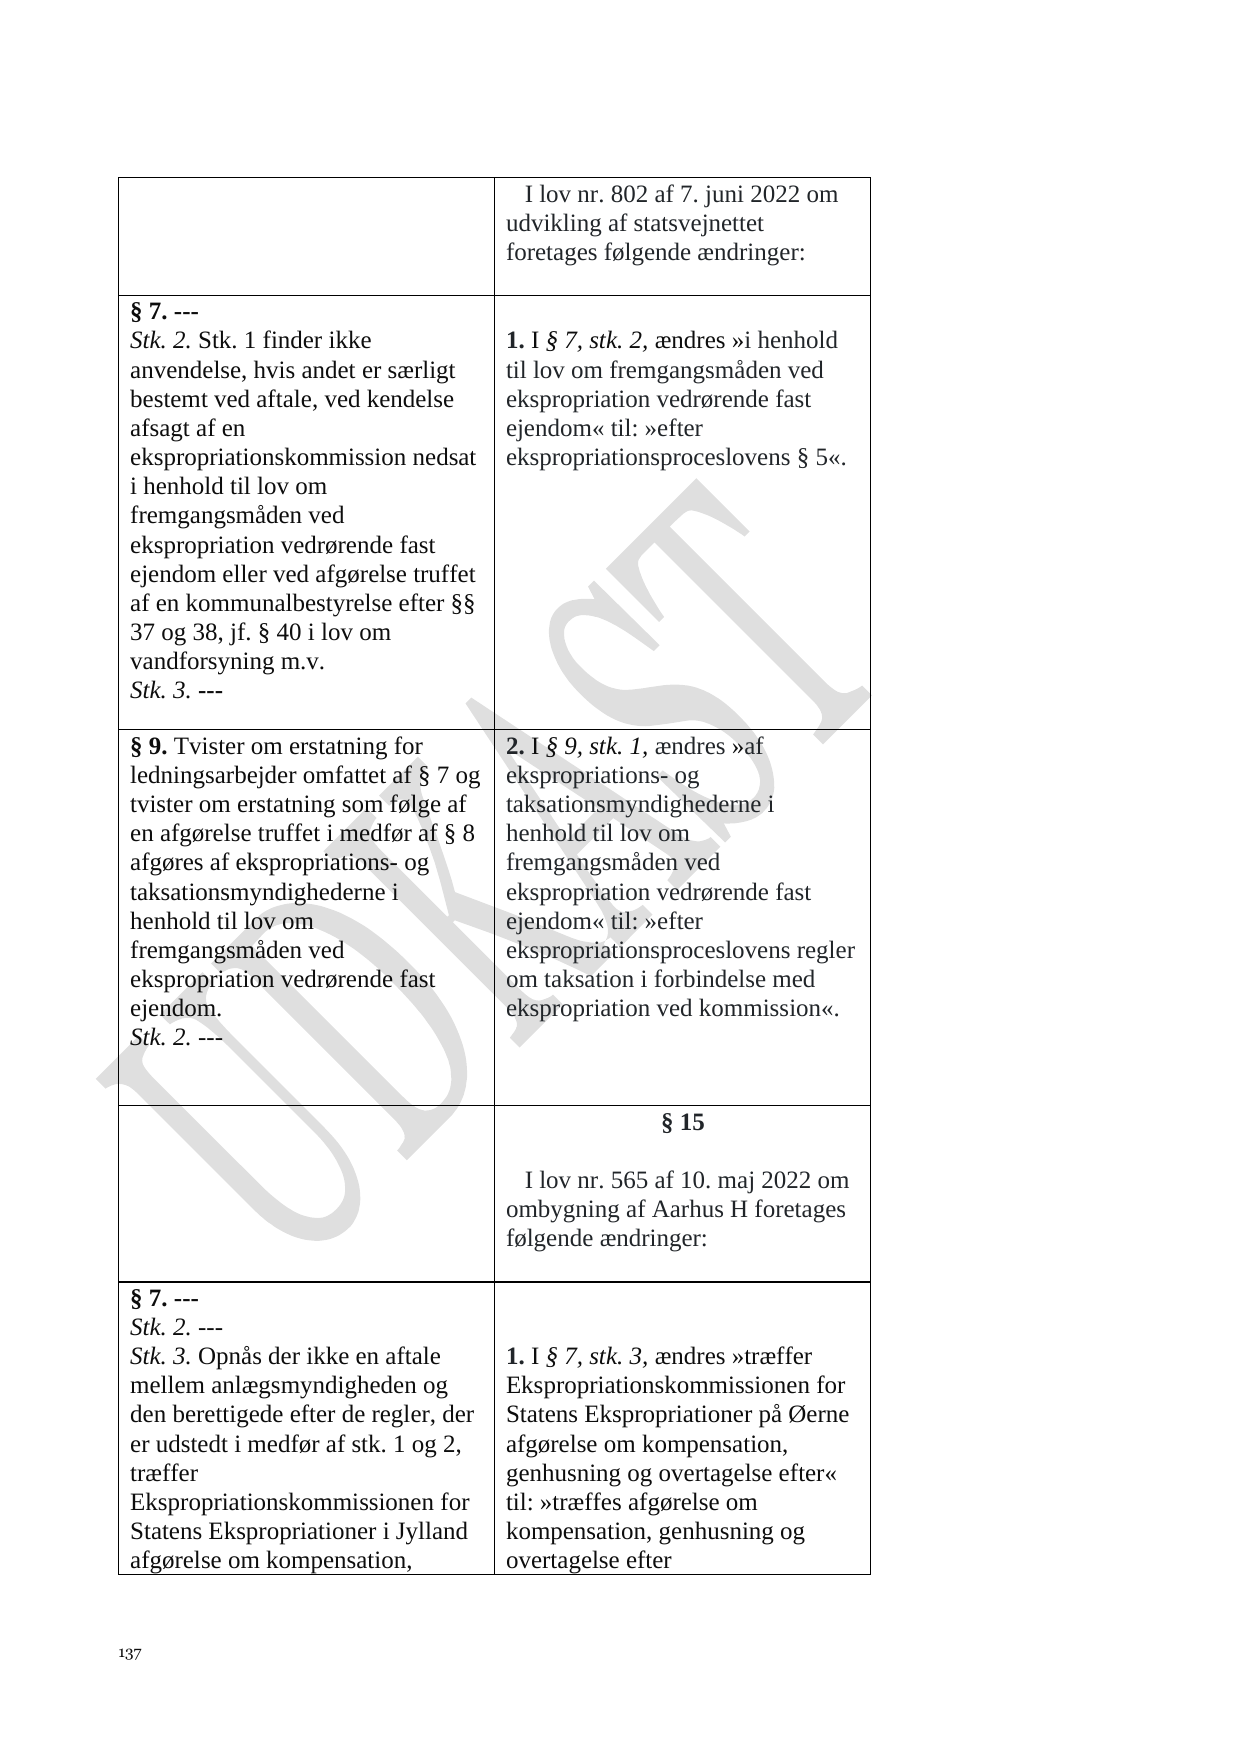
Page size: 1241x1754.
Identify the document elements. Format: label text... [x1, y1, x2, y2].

table_cell 1. I § 7, stk. 2, ændres »i henhold til lov om fremgangsmåden ved ekspropriation vedrørende fast ejendom« til: »efter ekspropriationsproceslovens § 5«. [495, 296, 870, 729]
table_cell [119, 1106, 494, 1281]
table_cell § 7. --- Stk. 2. Stk. 1 finder ikke anvendelse, hvis andet er særligt bestemt ved aftale, ved kendelse afsagt af en ekspropriationskommission nedsat i henhold til lov om fremgangsmåden ved ekspropriation vedrørende fast ejendom eller ved afgørelse truffet af en kommunalbestyrelse efter §§ 37 og 38, jf. § 40 i lov om vandforsyning m.v. Stk. 3. --- [119, 296, 494, 729]
table_cell [119, 178, 494, 295]
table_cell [119, 1283, 494, 1574]
table_cell 2. I § 9, stk. 1, ændres »af ekspropriations- og taksationsmyndighederne i henhold til lov om fremgangsmåden ved ekspropriation vedrørende fast ejendom« til: »efter ekspropriationsproceslovens regler om taksation i forbindelse med ekspropriation ved kommission«. [495, 730, 870, 1105]
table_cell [495, 178, 870, 295]
table_cell § 9. Tvister om erstatning for ledningsarbejder omfattet af § 7 og tvister om erstatning som følge af en afgørelse truffet i medfør af § 8 afgøres af ekspropriations- og taksationsmyndighederne i henhold til lov om fremgangsmåden ved ekspropriation vedrørende fast ejendom. Stk. 2. --- [119, 730, 494, 1105]
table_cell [495, 1283, 870, 1574]
table_cell § 15 I lov nr. 565 af 10. maj 2022 om ombygning af Aarhus H foretages følgende ændringer: [495, 1106, 870, 1281]
